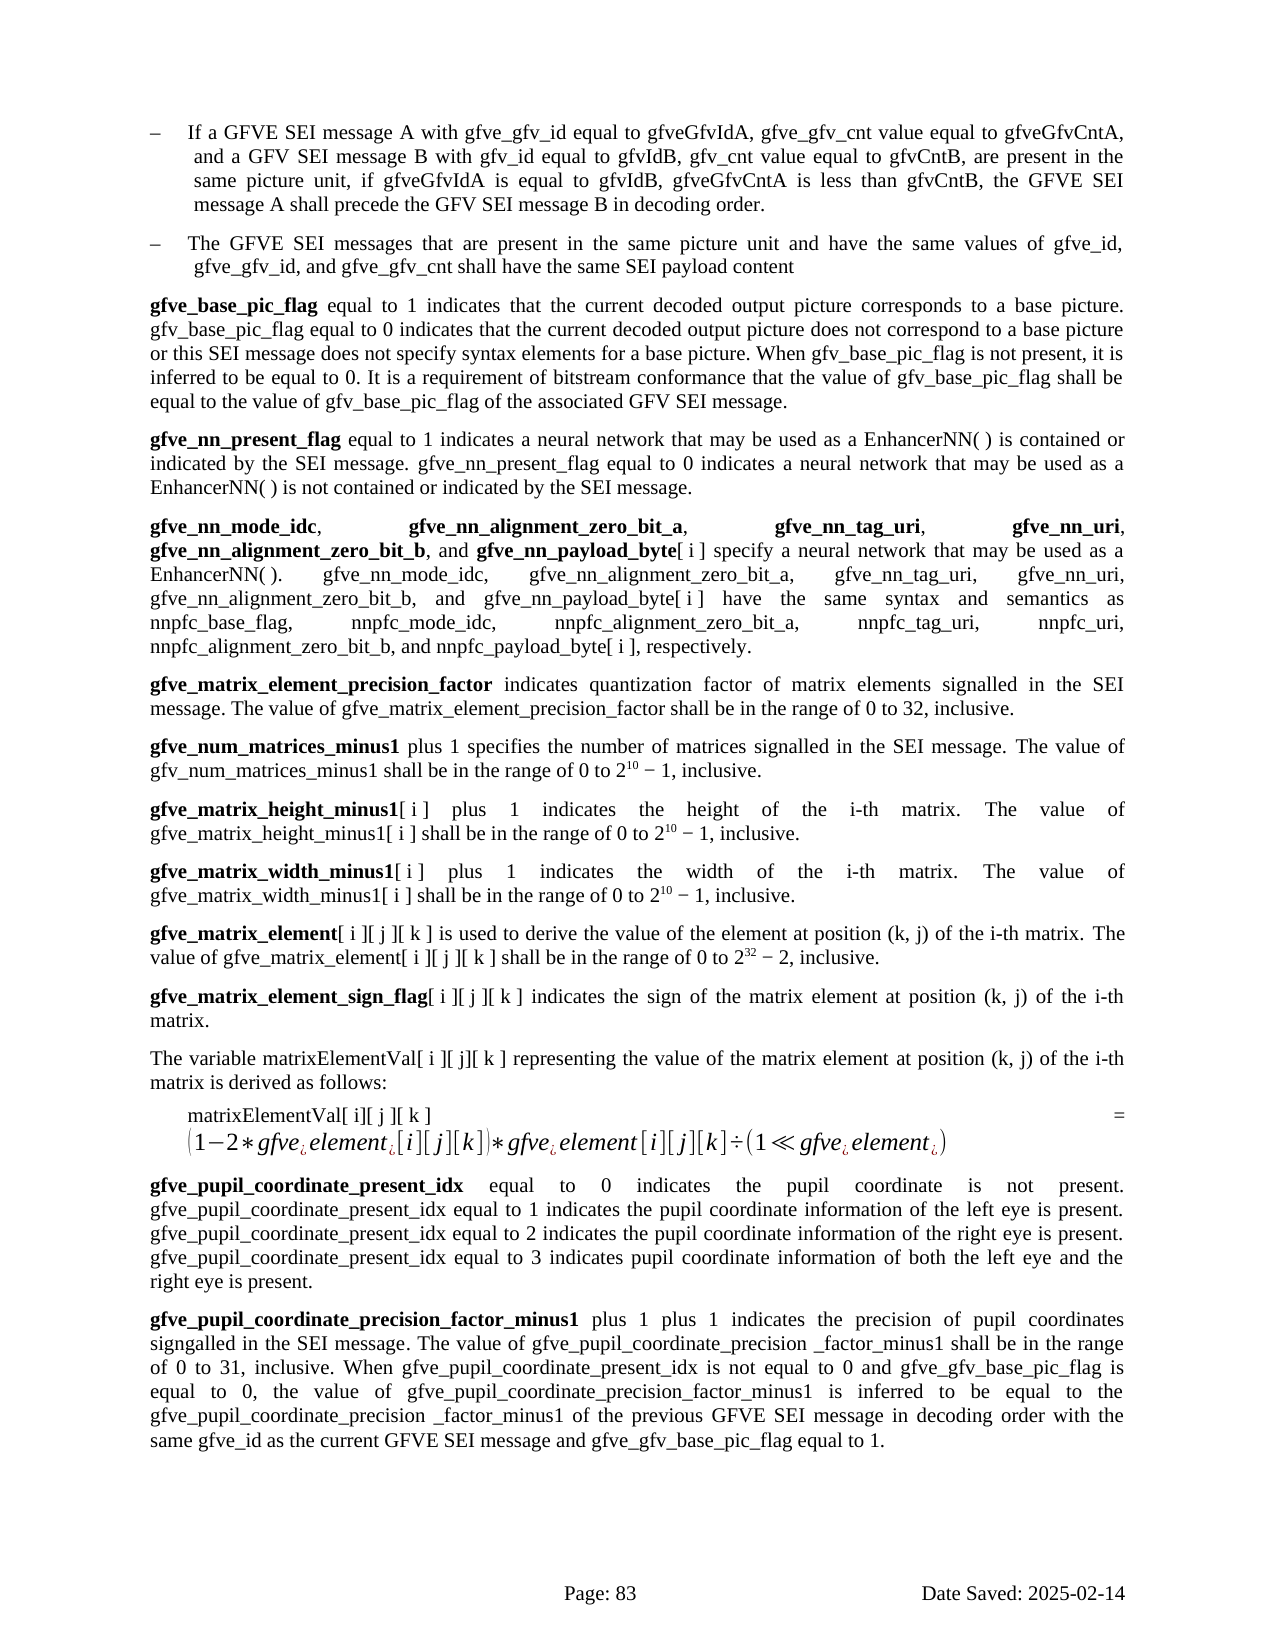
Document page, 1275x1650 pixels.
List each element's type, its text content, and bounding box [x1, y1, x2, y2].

text gfve_base_pic_flag equal to 1 indicates that the current decoded output picture corresponds to a base picture. gfv_base_pic_flag equal to 0 indicates that the current decoded output picture does not correspond to a base picture or this SEI message does not specify syntax elements for a base picture. When gfv_base_pic_flag is not present, it is inferred to be equal to 0. It is a requirement of bitstream conformance that the value of gfv_base_pic_flag shall be equal to the value of gfv_base_pic_flag of the associated GFV SEI message. [150, 293, 1125, 413]
text gfve_pupil_coordinate_present_idx equal to 0 indicates the pupil coordinate is not present. gfve_pupil_coordinate_present_idx equal to 1 indicates the pupil coordinate information of the left eye is present. gfve_pupil_coordinate_present_idx equal to 2 indicates the pupil coordinate information of the right eye is present. gfve_pupil_coordinate_present_idx equal to 3 indicates pupil coordinate information of both the left eye and the right eye is present. [150, 1173, 1125, 1293]
text gfve_matrix_element_sign_flag[ i ][ j ][ k ] indicates the sign of the matrix element at position (k, j) of the i-th matrix. [150, 983, 1125, 1032]
text gfve_nn_present_flag equal to 1 indicates a neural network that may be used as a EnhancerNN( ) is contained or indicated by the SEI message. gfve_nn_present_flag equal to 0 indicates a neural network that may be used as a EnhancerNN( ) is not contained or indicated by the SEI message. [150, 427, 1125, 499]
text gfve_pupil_coordinate_precision_factor_minus1 plus 1 plus 1 indicates the precision of pupil coordinates signgalled in the SEI message. The value of gfve_pupil_coordinate_precision _factor_minus1 shall be in the range of 0 to 31, inclusive. When gfve_pupil_coordinate_present_idx is not equal to 0 and gfve_gfv_base_pic_flag is equal to 0, the value of gfve_pupil_coordinate_precision_factor_minus1 is inferred to be equal to the gfve_pupil_coordinate_precision _factor_minus1 of the previous GFVE SEI message in decoding order with the same gfve_id as the current GFVE SEI message and gfve_gfv_base_pic_flag equal to 1. [150, 1307, 1125, 1452]
text gfve_nn_mode_idc, gfve_nn_alignment_zero_bit_a, gfve_nn_tag_uri, gfve_nn_uri, gfve_nn_alignment_zero_bit_b, and gfve_nn_payload_byte[ i ] specify a neural network that may be used as a EnhancerNN( ). gfve_nn_mode_idc, gfve_nn_alignment_zero_bit_a, gfve_nn_tag_uri, gfve_nn_uri, gfve_nn_alignment_zero_bit_b, and gfve_nn_payload_byte[ i ] have the same syntax and semantics as nnpfc_base_flag, nnpfc_mode_idc, nnpfc_alignment_zero_bit_a, nnpfc_tag_uri, nnpfc_uri, nnpfc_alignment_zero_bit_b, and nnpfc_payload_byte[ i ], respectively. [150, 513, 1125, 658]
text gfve_matrix_element[ i ][ j ][ k ] is used to derive the value of the element at position (k, j) of the i-th matrix. The value of gfve_matrix_element[ i ][ j ][ k ] shall be in the range of 0 to 232 − 2, inclusive. [150, 921, 1125, 969]
text matrixElementVal[ i][ j ][ k ] = [187, 1103, 1125, 1158]
text gfve_matrix_height_minus1[ i ] plus 1 indicates the height of the i-th matrix. The value of gfve_matrix_height_minus1[ i ] shall be in the range of 0 to 210 − 1, inclusive. [150, 797, 1125, 845]
text gfve_matrix_width_minus1[ i ] plus 1 indicates the width of the i-th matrix. The value of gfve_matrix_width_minus1[ i ] shall be in the range of 0 to 210 − 1, inclusive. [150, 859, 1125, 907]
text gfve_num_matrices_minus1 plus 1 specifies the number of matrices signalled in the SEI message. The value of gfv_num_matrices_minus1 shall be in the range of 0 to 210 − 1, inclusive. [150, 734, 1125, 782]
list If a GFVE SEI message A with gfve_gfv_id equal to gfveGfvIdA, gfve_gfv_cnt value equal to gfveGfvCntA, and a GFV SEI message B with gfv_id equal to gfvIdB, gfv_cnt value equal to gfvCntB, are present in the same picture unit, if gfveGfvIdA is equal to gfvIdB, gfveGfvCntA is less than gfvCntB, the GFVE SEI message A shall precede the GFV SEI message B in decoding order. [150, 120, 1125, 216]
text The variable matrixElementVal[ i ][ j][ k ] representing the value of the matrix element at position (k, j) of the i-th matrix is derived as follows: [150, 1046, 1125, 1094]
text gfve_matrix_element_precision_factor indicates quantization factor of matrix elements signalled in the SEI message. The value of gfve_matrix_element_precision_factor shall be in the range of 0 to 32, inclusive. [150, 672, 1125, 720]
list The GFVE SEI messages that are present in the same picture unit and have the same values of gfve_id, gfve_gfv_id, and gfve_gfv_cnt shall have the same SEI payload content [150, 230, 1125, 278]
